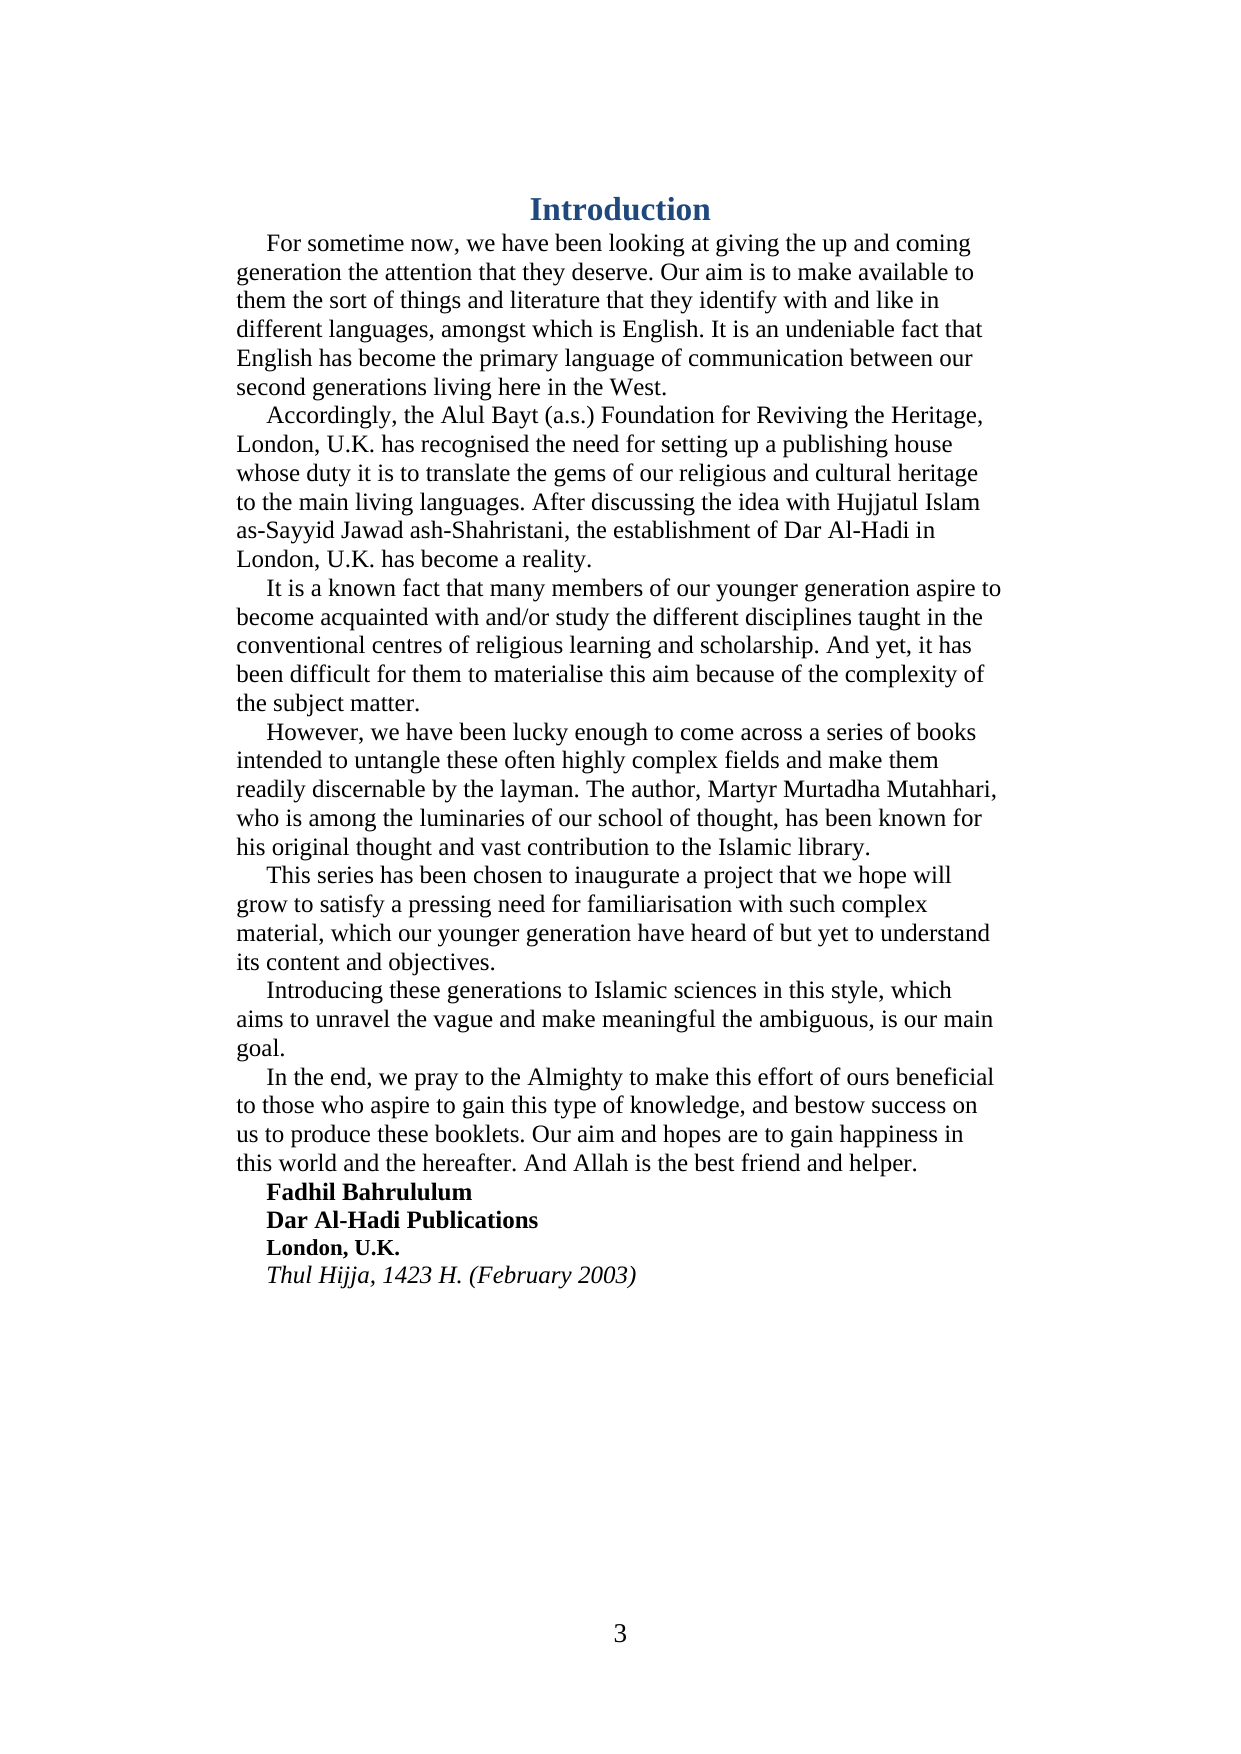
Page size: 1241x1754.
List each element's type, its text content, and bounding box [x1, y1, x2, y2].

subtitle Introduction [236, 190, 1004, 228]
text Thul Hijja, 1423 H. (February 2003) [236, 1261, 1004, 1289]
text Accordingly, the Alul Bayt (a.s.) Foundation for Reviving the Heritage, London, U.K. has recognised the need for setting up a publishing house whose duty it is to translate the gems of our religious and cultural heritage to the main living languages. After discussing the idea with Hujjatul Islam as-Sayyid Jawad ash-Shahristani, the establishment of Dar Al-Hadi in London, U.K. has become a reality. [236, 401, 1004, 573]
text In the end, we pray to the Almighty to make this effort of ours beneficial to those who aspire to gain this type of knowledge, and bestow success on us to produce these booklets. Our aim and hopes are to gain happiness in this world and the hereafter. And Allah is the best friend and helper. [236, 1062, 1004, 1177]
text Dar Al-Hadi Publications [236, 1206, 1004, 1234]
text Introducing these generations to Islamic sciences in this style, which aims to unravel the vague and make meaningful the ambiguous, is our main goal. [236, 976, 1004, 1062]
text Fadhil Bahrululum [236, 1177, 1004, 1206]
text For sometime now, we have been looking at giving the up and coming generation the attention that they deserve. Our aim is to make available to them the sort of things and literature that they identify with and like in different languages, amongst which is English. It is an undeniable fact that English has become the primary language of communication between our second generations living here in the West. [236, 228, 1004, 401]
text This series has been chosen to inaugurate a project that we hope will grow to satisfy a pressing need for familiarisation with such complex material, which our younger generation have heard of but yet to understand its content and objectives. [236, 861, 1004, 976]
text It is a known fact that many members of our younger generation aspire to become acquainted with and/or study the different disciplines taught in the conventional centres of religious learning and scholarship. And yet, it has been difficult for them to materialise this aim because of the complexity of the subject matter. [236, 573, 1004, 717]
text London, U.K. [236, 1234, 1004, 1261]
text However, we have been lucky enough to come across a series of books intended to untangle these often highly complex fields and make them readily discernable by the layman. The author, Martyr Murtadha Mutahhari, who is among the luminaries of our school of thought, has been known for his original thought and vast contribution to the Islamic library. [236, 717, 1004, 861]
